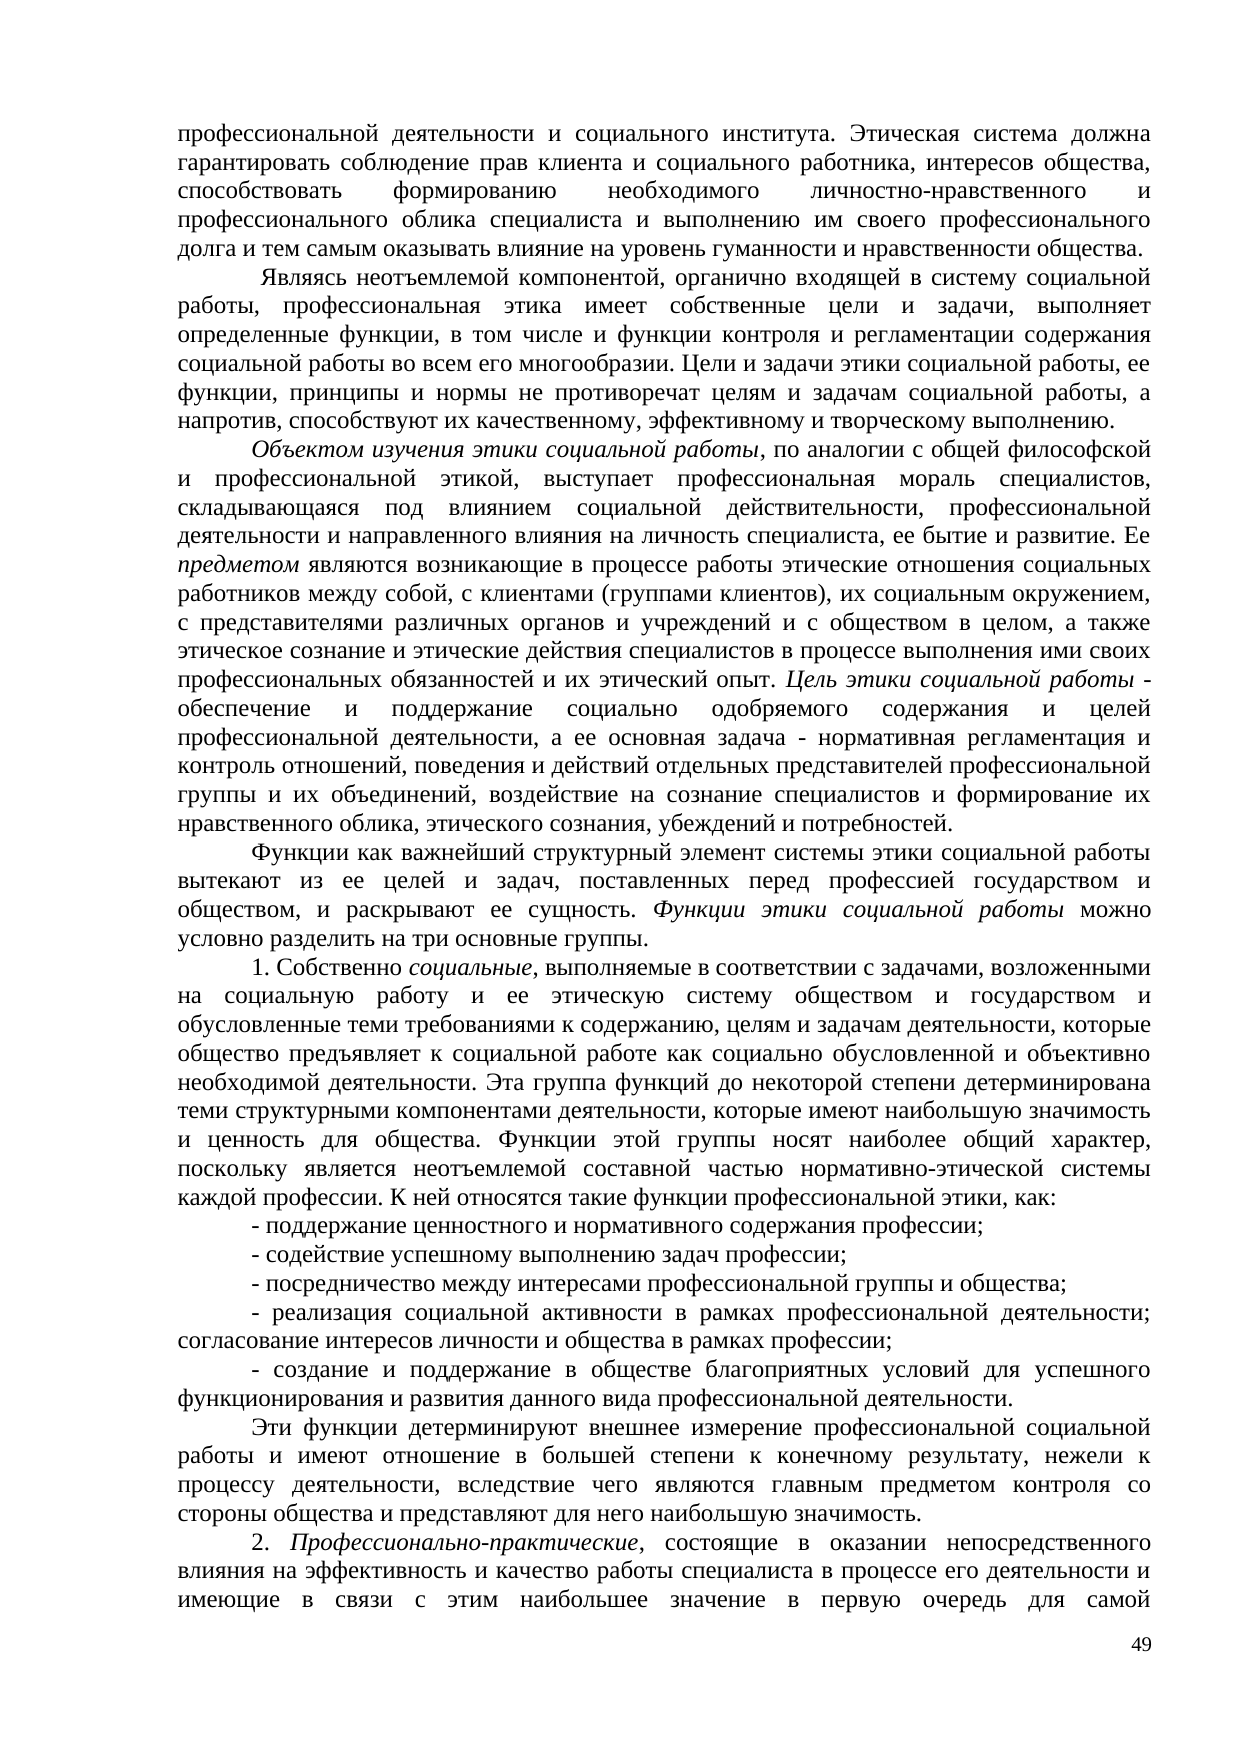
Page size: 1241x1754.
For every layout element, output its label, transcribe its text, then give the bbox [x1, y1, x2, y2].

text 1. Собственно социальные, выполняемые в соответствии с задачами, возложенными на социальную работу и ее этическую систему обществом и государством и обусловленные теми требованиями к содержанию, целям и задачам деятельности, которые общество предъявляет к социальной работе как социально обусловленной и объективно необходимой деятельности. Эта группа функций до некоторой степени детерминирована теми структурными компонентами деятельности, которые имеют наибольшую значимость и ценность для общества. Функции этой группы носят наиболее общий характер, поскольку является неотъемлемой составной частью нормативно-этической системы каждой профессии. К ней относятся такие функции профессиональной этики, как: [177, 952, 1152, 1211]
text - содействие успешному выполнению задач профессии; [177, 1239, 1152, 1268]
text Объектом изучения этики социальной работы, по аналогии с общей философской и профессиональной этикой, выступает профессиональная мораль специалистов, складывающаяся под влиянием социальной действительности, профессиональной деятельности и направленного влияния на личность специалиста, ее бытие и развитие. Ее предметом являются возникающие в процессе работы этические отношения социальных работников между собой, с клиентами (группами клиентов), их социальным окружением, с представителями различных органов и учреждений и с обществом в целом, а также этическое сознание и этические действия специалистов в процессе выполнения ими своих профессиональных обязанностей и их этический опыт. Цель этики социальной работы - обеспечение и поддержание социально одобряемого содержания и целей профессиональной деятельности, а ее основная задача - нормативная регламентация и контроль отношений, поведения и действий отдельных представителей профессиональной группы и их объединений, воздействие на сознание специалистов и формирование их нравственного облика, этического сознания, убеждений и потребностей. [177, 434, 1152, 837]
text Функции как важнейший структурный элемент системы этики социальной работы вытекают из ее целей и задач, поставленных перед профессией государством и обществом, и раскрывают ее сущность. Функции этики социальной работы можно условно разделить на три основные группы. [177, 837, 1152, 952]
text - поддержание ценностного и нормативного содержания профессии; [177, 1211, 1152, 1239]
text Эти функции детерминируют внешнее измерение профессиональной социальной работы и имеют отношение в большей степени к конечному результату, нежели к процессу деятельности, вследствие чего являются главным предметом контроля со стороны общества и представляют для него наибольшую значимость. [177, 1412, 1152, 1527]
text - создание и поддержание в обществе благоприятных условий для успешного функционирования и развития данного вида профессиональной деятельности. [177, 1354, 1152, 1412]
text - реализация социальной активности в рамках профессиональной деятельности; согласование интересов личности и общества в рамках профессии; [177, 1297, 1152, 1354]
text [177, 118, 1152, 262]
text Являясь неотъемлемой компонентой, органично входящей в систему социальной работы, профессиональная этика имеет собственные цели и задачи, выполняет определенные функции, в том числе и функции контроля и регламентации содержания социальной работы во всем его многообразии. Цели и задачи этики социальной работы, ее функции, принципы и нормы не противоречат целям и задачам социальной работы, а напротив, способствуют их качественному, эффективному и творческому выполнению. [177, 262, 1152, 434]
text - посредничество между интересами профессиональной группы и общества; [177, 1268, 1152, 1297]
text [177, 1527, 1152, 1613]
